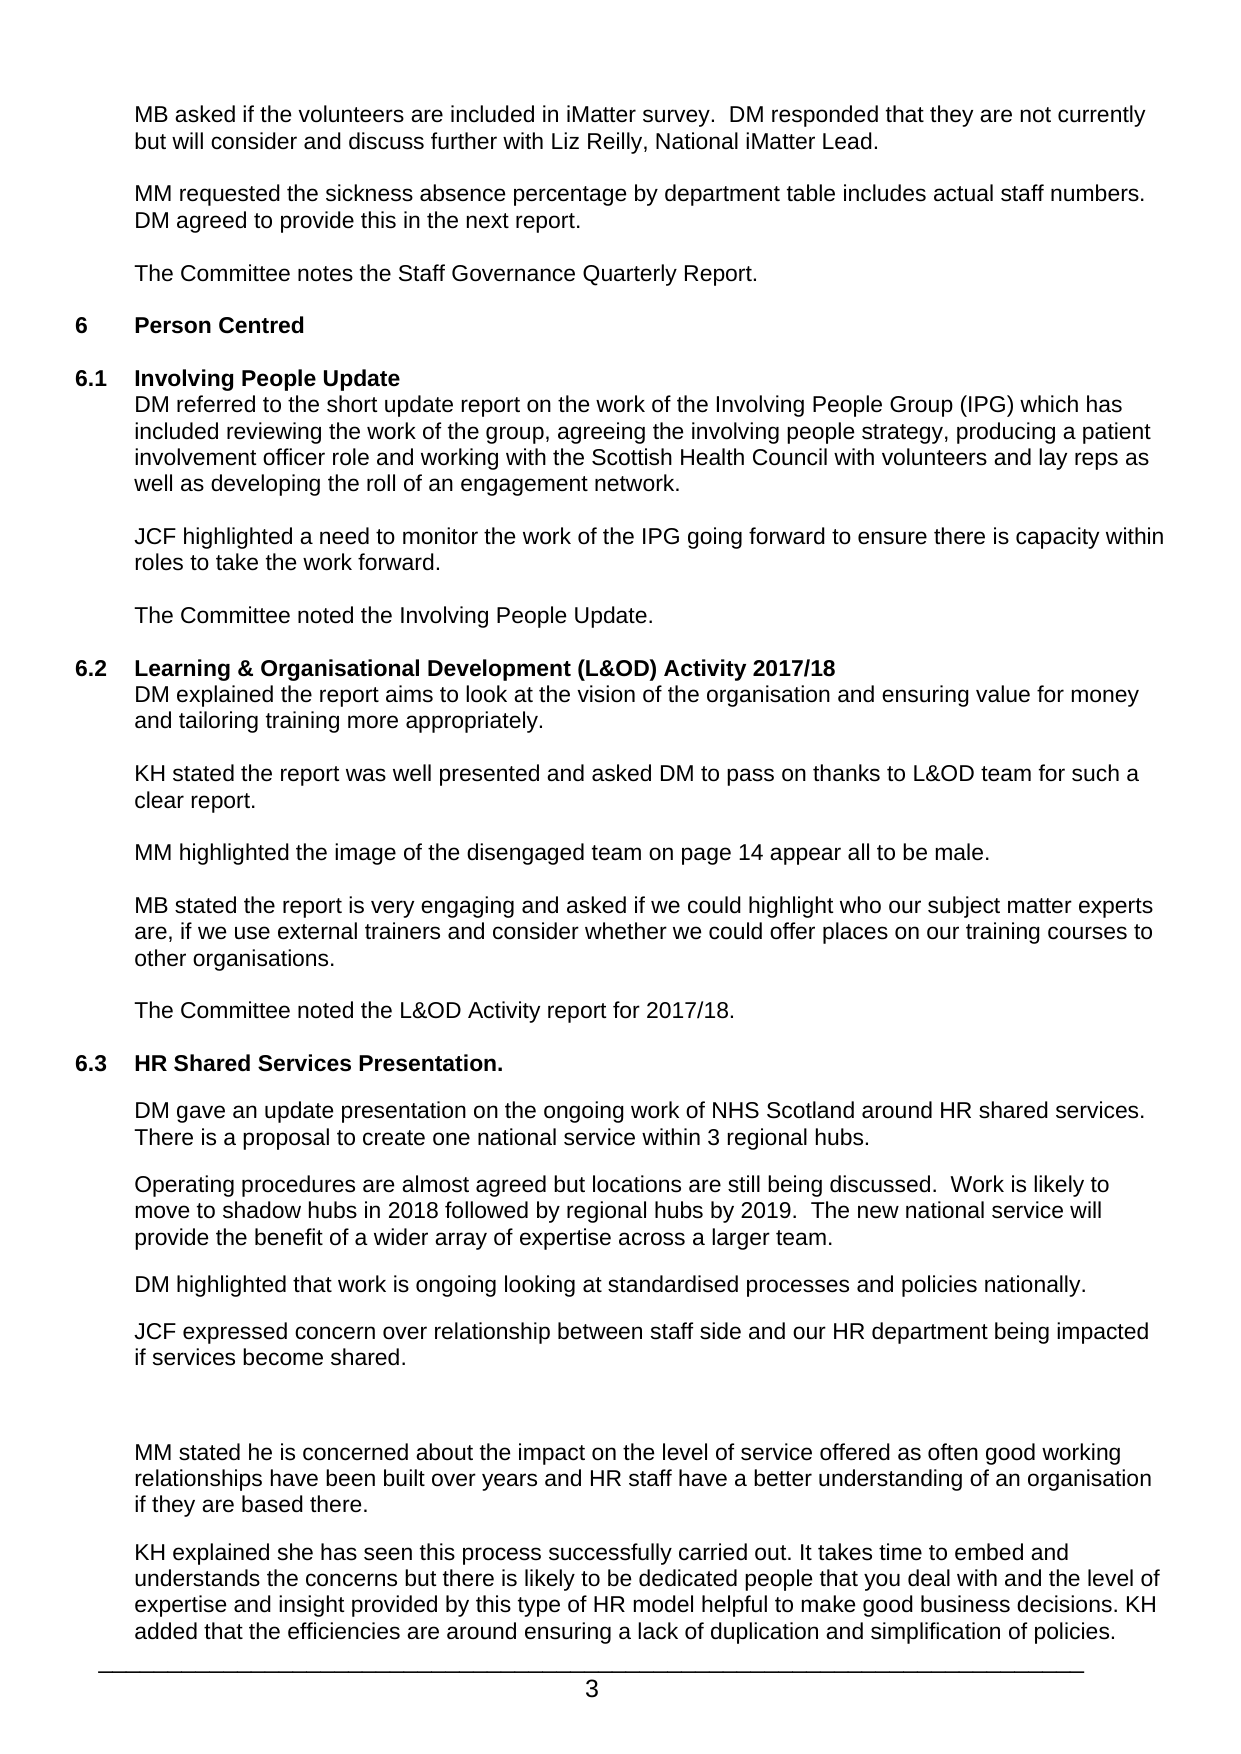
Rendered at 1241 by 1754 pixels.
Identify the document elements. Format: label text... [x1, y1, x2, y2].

text JCF expressed concern over relationship between staff side and our HR department being impacted if services become shared. [75, 1318, 1165, 1371]
text KH stated the report was well presented and asked DM to pass on thanks to L&OD team for such a clear report. [75, 760, 1165, 813]
text MM highlighted the image of the disengaged team on page 14 appear all to be male. [75, 839, 1165, 866]
text MM stated he is concerned about the impact on the level of service offered as often good working relationships have been built over years and HR staff have a better understanding of an organisation if they are based there. [75, 1439, 1165, 1518]
text MM requested the sickness absence percentage by department table includes actual staff numbers. DM agreed to provide this in the next report. [134, 180, 1165, 233]
text DM explained the report aims to look at the vision of the organisation and ensuring value for money and tailoring training more appropriately. [75, 681, 1165, 734]
text Operating procedures are almost agreed but locations are still being discussed. Work is likely to move to shadow hubs in 2018 followed by regional hubs by 2019. The new national service will provide the benefit of a wider array of expertise across a larger team. [75, 1171, 1165, 1250]
text MB asked if the volunteers are included in iMatter survey. DM responded that they are not currently but will consider and discuss further with Liz Reilly, National iMatter Lead. [134, 101, 1165, 154]
text MB stated the report is very engaging and asked if we could highlight who our subject matter experts are, if we use external trainers and consider whether we could offer places on our training courses to other organisations. [75, 892, 1165, 971]
text The Committee noted the L&OD Activity report for 2017/18. [75, 997, 1165, 1024]
text JCF highlighted a need to monitor the work of the IPG going forward to ensure there is capacity within roles to take the work forward. [75, 523, 1165, 576]
text DM highlighted that work is ongoing looking at standardised processes and policies nationally. [75, 1271, 1165, 1297]
text 6.3 HR Shared Services Presentation. [75, 1050, 1165, 1076]
text 6.1 Involving People Update [75, 365, 1165, 391]
text DM referred to the short update report on the work of the Involving People Group (IPG) which has included reviewing the work of the group, agreeing the involving people strategy, producing a patient involvement officer role and working with the Scottish Health Council with volunteers and lay reps as well as developing the roll of an engagement network. [75, 391, 1165, 497]
text The Committee noted the Involving People Update. [75, 602, 1165, 628]
text DM gave an update presentation on the ongoing work of NHS Scotland around HR shared services. There is a proposal to create one national service within 3 regional hubs. [75, 1097, 1165, 1150]
text KH explained she has seen this process successfully carried out. It takes time to embed and understands the concerns but there is likely to be dedicated people that you deal with and the level of expertise and insight provided by this type of HR model helpful to make good business decisions. KH added that the efficiencies are around ensuring a lack of duplication and simplification of policies. [75, 1538, 1165, 1644]
list Person Centred [75, 312, 1165, 338]
text The Committee notes the Staff Governance Quarterly Report. [134, 259, 1165, 286]
text 6.2 Learning & Organisational Development (L&OD) Activity 2017/18 [75, 655, 1165, 681]
